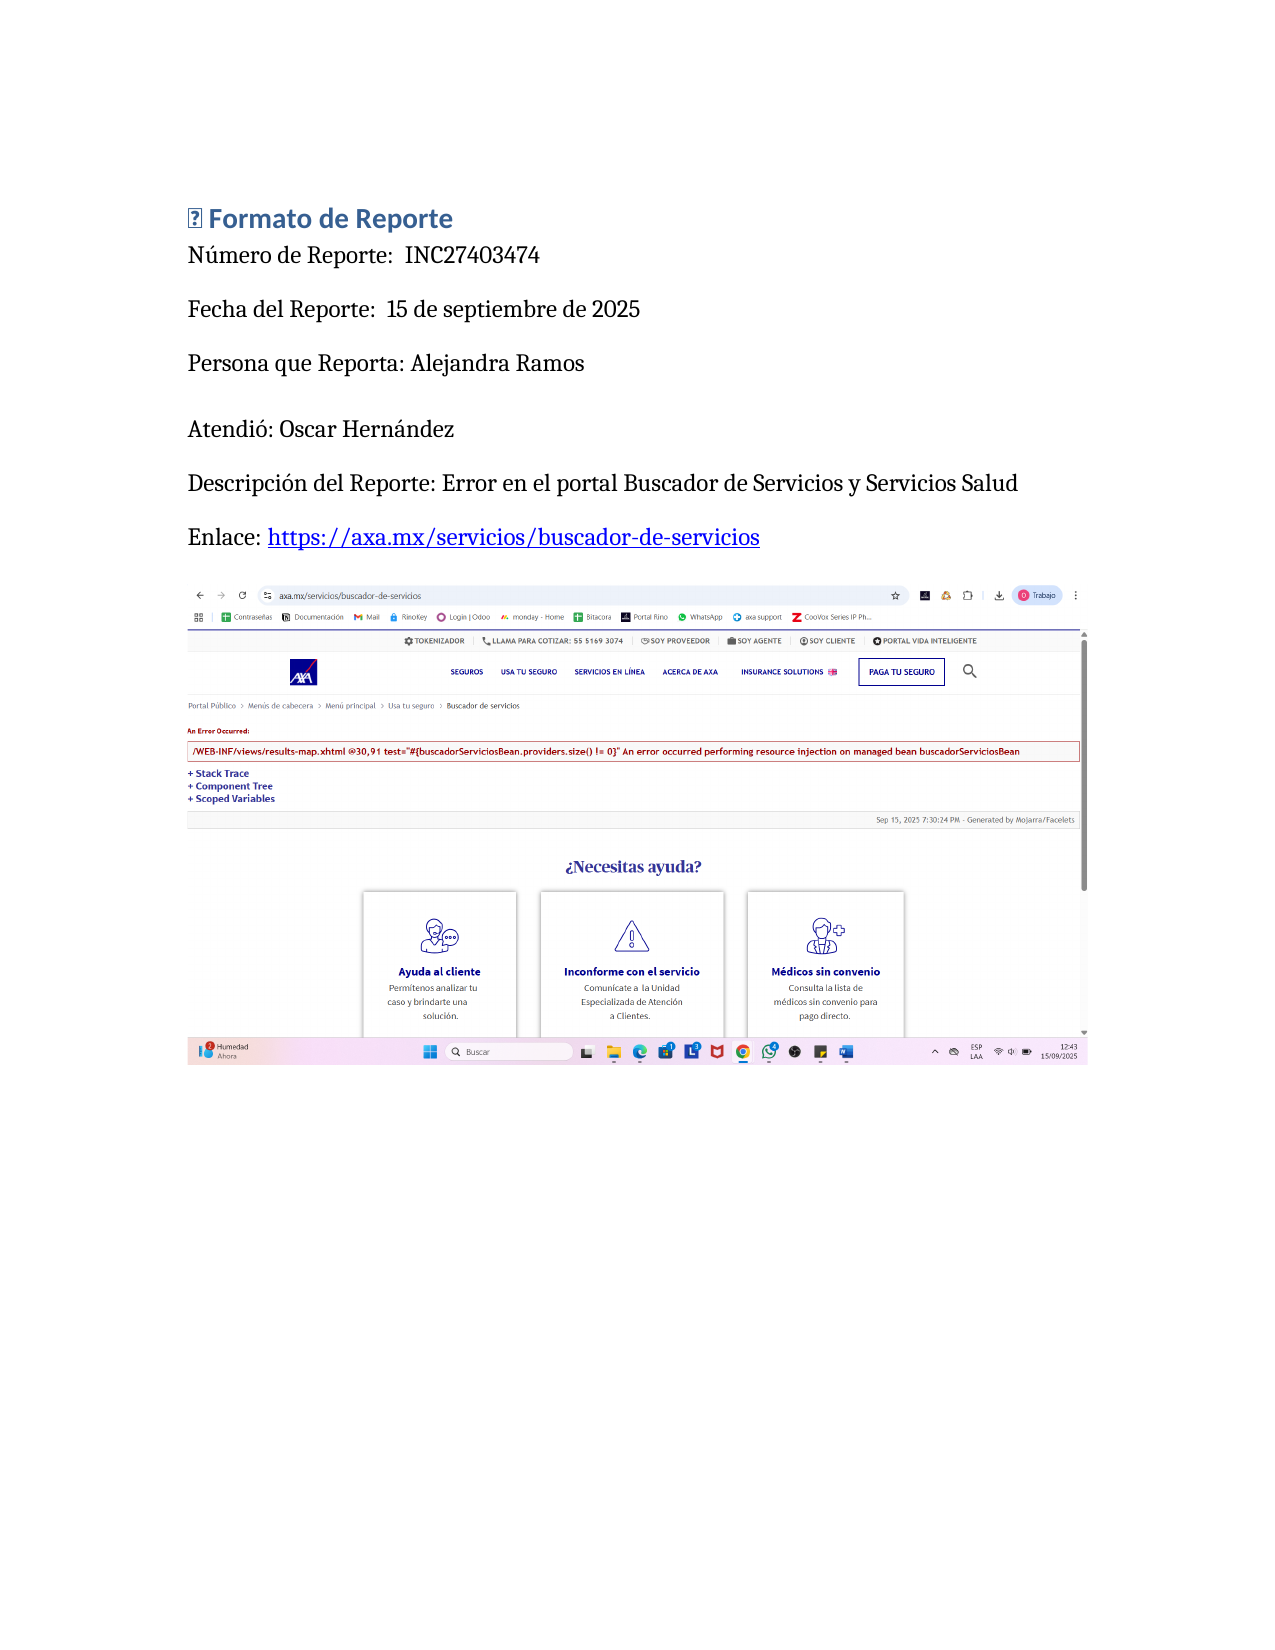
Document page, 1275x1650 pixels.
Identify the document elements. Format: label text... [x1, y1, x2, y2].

text Fecha del Reporte: 15 de septiembre de 2025 [187, 295, 1087, 323]
text Persona que Reporta: Alejandra Ramos Atendió: Oscar Hernández [187, 349, 1087, 443]
text Enlace: https://axa.mx/servicios/buscador-de-servicios [187, 522, 1087, 551]
picture [187, 584, 1088, 1065]
subtitle 📄 Formato de Reporte [187, 200, 1087, 236]
text Descripción del Reporte: Error en el portal Buscador de Servicios y Servicios Salud [187, 468, 1087, 497]
text Número de Reporte: INC27403474 [187, 241, 1087, 270]
